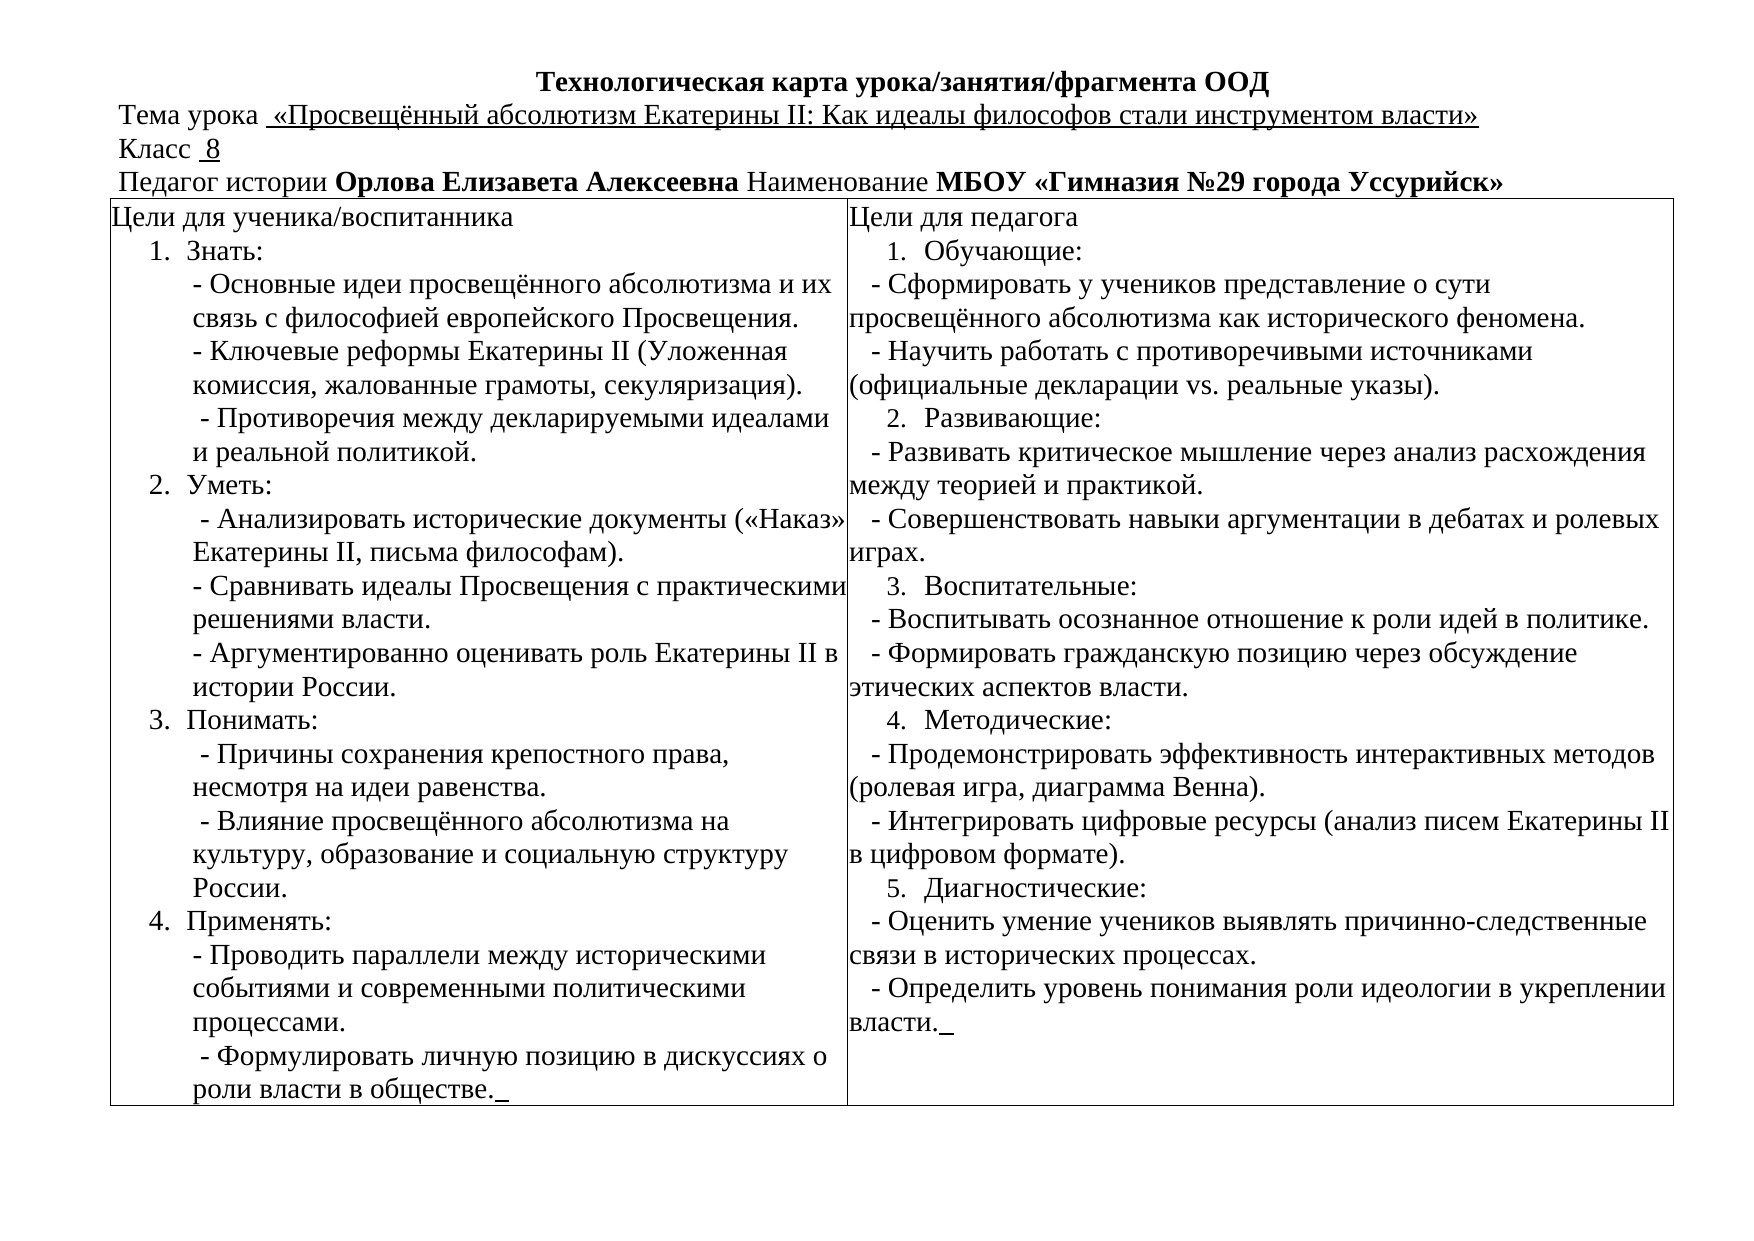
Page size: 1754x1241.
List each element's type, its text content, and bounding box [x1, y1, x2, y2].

text Класс 8 [103, 131, 1680, 164]
text Технологическая карта урока/занятия/фрагмента ООД [103, 64, 1680, 97]
table_header Цели для педагога Обучающие: - Сформировать у учеников представление о сути просвещённого абсолютизма как исторического феномена. - Научить работать с противоречивыми источниками (официальные декларации vs. реальные указы). Развивающие: - Развивать критическое мышление через анализ расхождения между теорией и практикой. - Совершенствовать навыки аргументации в дебатах и ролевых играх. Воспитательные: - Воспитывать осознанное отношение к роли идей в политике. - Формировать гражданскую позицию через обсуждение этических аспектов власти. Методические: - Продемонстрировать эффективность интерактивных методов (ролевая игра, диаграмма Венна). - Интегрировать цифровые ресурсы (анализ писем Екатерины II в цифровом формате). Диагностические: - Оценить умение учеников выявлять причинно-следственные связи в исторических процессах. - Определить уровень понимания роли идеологии в укреплении власти. [848, 199, 1673, 1105]
table_header Цели для ученика/воспитанника Знать: - Основные идеи просвещённого абсолютизма и их связь с философией европейского Просвещения. - Ключевые реформы Екатерины II (Уложенная комиссия, жалованные грамоты, секуляризация). - Противоречия между декларируемыми идеалами и реальной политикой. Уметь: - Анализировать исторические документы («Наказ» Екатерины II, письма философам). - Сравнивать идеалы Просвещения с практическими решениями власти. - Аргументированно оценивать роль Екатерины II в истории России. Понимать: - Причины сохранения крепостного права, несмотря на идеи равенства. - Влияние просвещённого абсолютизма на культуру, образование и социальную структуру России. Применять: - Проводить параллели между историческими событиями и современными политическими процессами. - Формулировать личную позицию в дискуссиях о роли власти в обществе. [111, 199, 847, 1105]
text Тема урока «Просвещённый абсолютизм Екатерины II: Как идеалы философов стали инструментом власти» [103, 97, 1680, 131]
text Педагог истории Орлова Елизавета Алексеевна Наименование МБОУ «Гимназия №29 города Уссурийск» [103, 164, 1680, 198]
